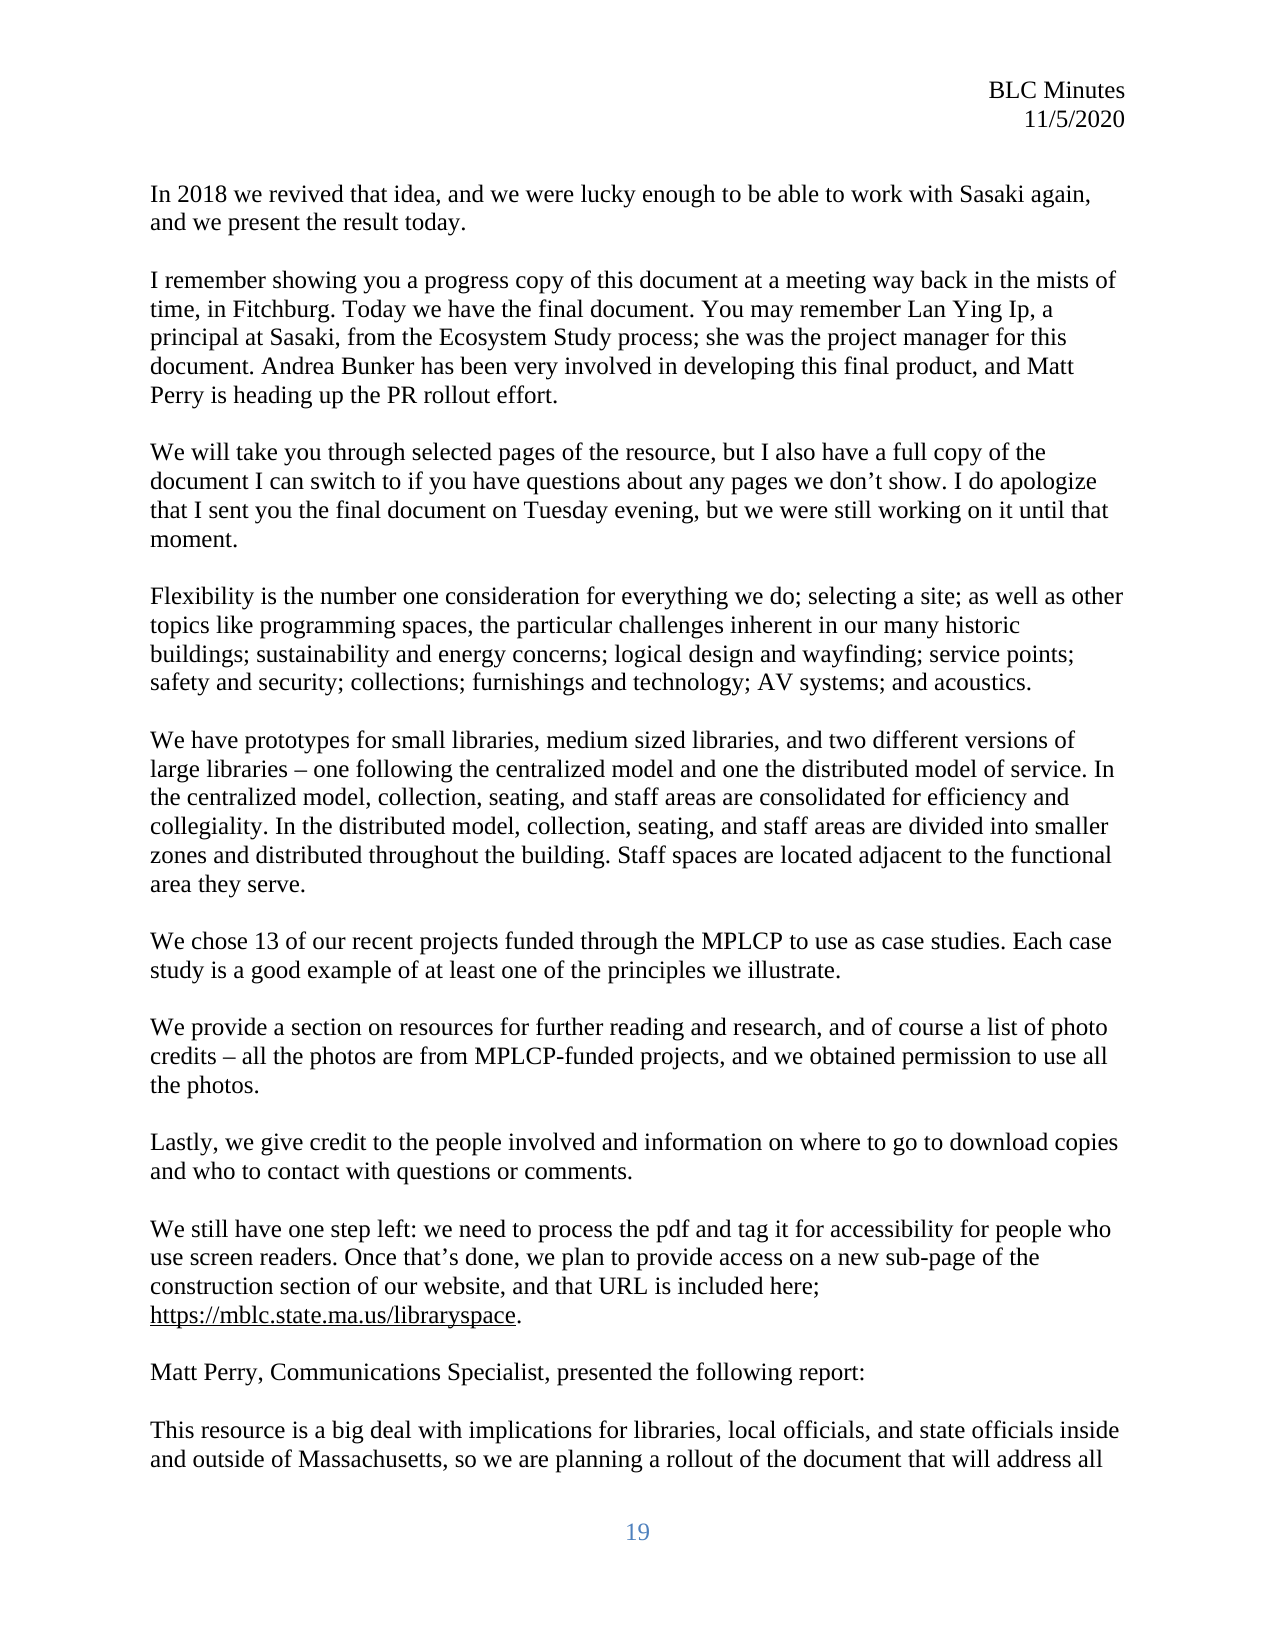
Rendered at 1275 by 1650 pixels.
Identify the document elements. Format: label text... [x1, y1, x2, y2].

text We provide a section on resources for further reading and research, and of course a list of photo credits – all the photos are from MPLCP‐funded projects, and we obtained permission to use all the photos. [150, 1012, 1125, 1099]
text Lastly, we give credit to the people involved and information on where to go to download copies and who to contact with questions or comments. [150, 1127, 1125, 1185]
text We will take you through selected pages of the resource, but I also have a full copy of the document I can switch to if you have questions about any pages we don’t show. I do apologize that I sent you the final document on Tuesday evening, but we were still working on it until that moment. [150, 437, 1125, 552]
text We chose 13 of our recent projects funded through the MPLCP to use as case studies. Each case study is a good example of at least one of the principles we illustrate. [150, 926, 1125, 984]
text I remember showing you a progress copy of this document at a meeting way back in the mists of time, in Fitchburg. Today we have the final document. You may remember Lan Ying Ip, a principal at Sasaki, from the Ecosystem Study process; she was the project manager for this document. Andrea Bunker has been very involved in developing this final product, and Matt Perry is heading up the PR rollout effort. [150, 265, 1125, 409]
text We still have one step left: we need to process the pdf and tag it for accessibility for people who use screen readers. Once that’s done, we plan to provide access on a new sub‐page of the construction section of our website, and that URL is included here; https://mblc.state.ma.us/libraryspace. [150, 1214, 1125, 1329]
text Flexibility is the number one consideration for everything we do; selecting a site; as well as other topics like programming spaces, the particular challenges inherent in our many historic buildings; sustainability and energy concerns; logical design and wayfinding; service points; safety and security; collections; furnishings and technology; AV systems; and acoustics. [150, 581, 1125, 696]
text Matt Perry, Communications Specialist, presented the following report: [150, 1357, 1125, 1386]
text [150, 1415, 1125, 1472]
text We have prototypes for small libraries, medium sized libraries, and two different versions of large libraries – one following the centralized model and one the distributed model of service. In the centralized model, collection, seating, and staff areas are consolidated for efficiency and collegiality. In the distributed model, collection, seating, and staff areas are divided into smaller zones and distributed throughout the building. Staff spaces are located adjacent to the functional area they serve. [150, 725, 1125, 897]
text In 2018 we revived that idea, and we were lucky enough to be able to work with Sasaki again, and we present the result today. [150, 179, 1125, 236]
